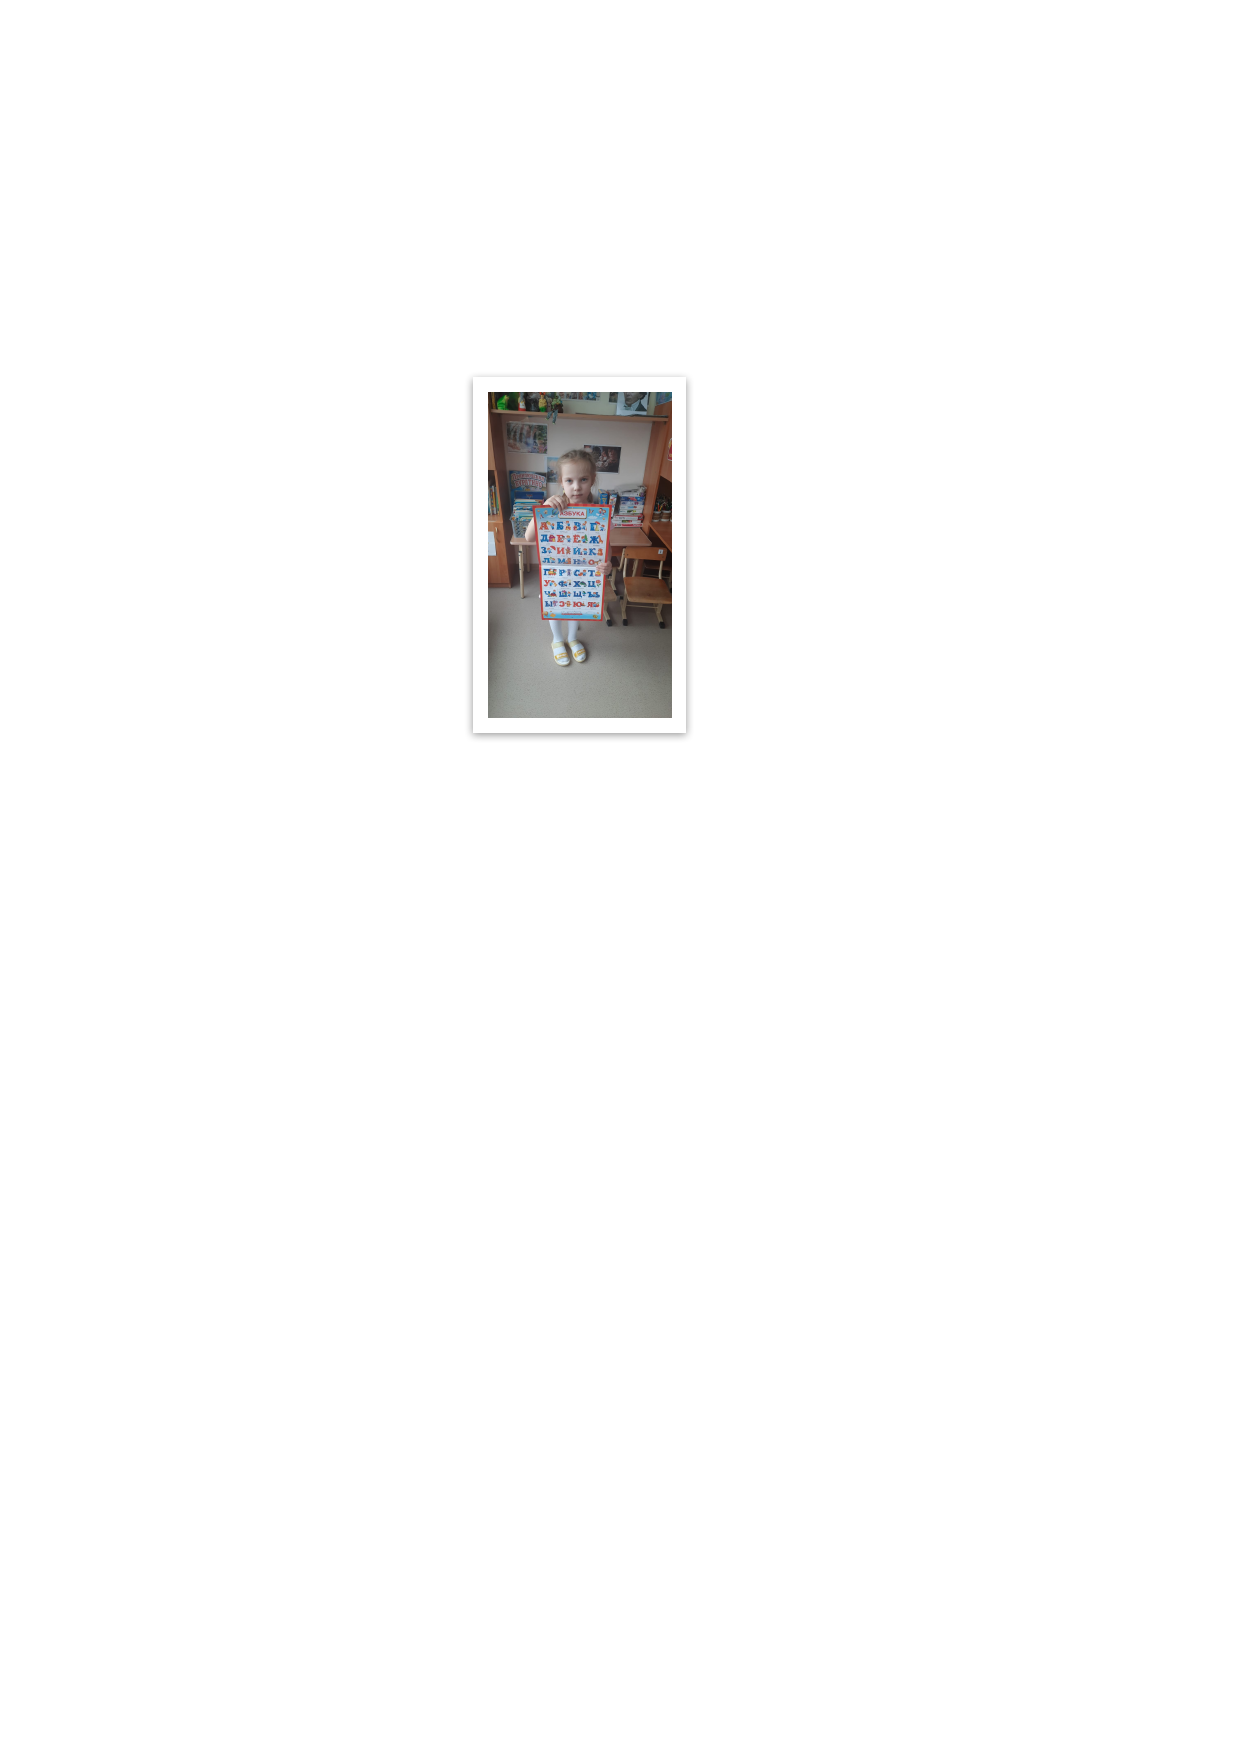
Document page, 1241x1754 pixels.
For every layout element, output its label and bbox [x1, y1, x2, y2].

picture [488, 392, 672, 718]
